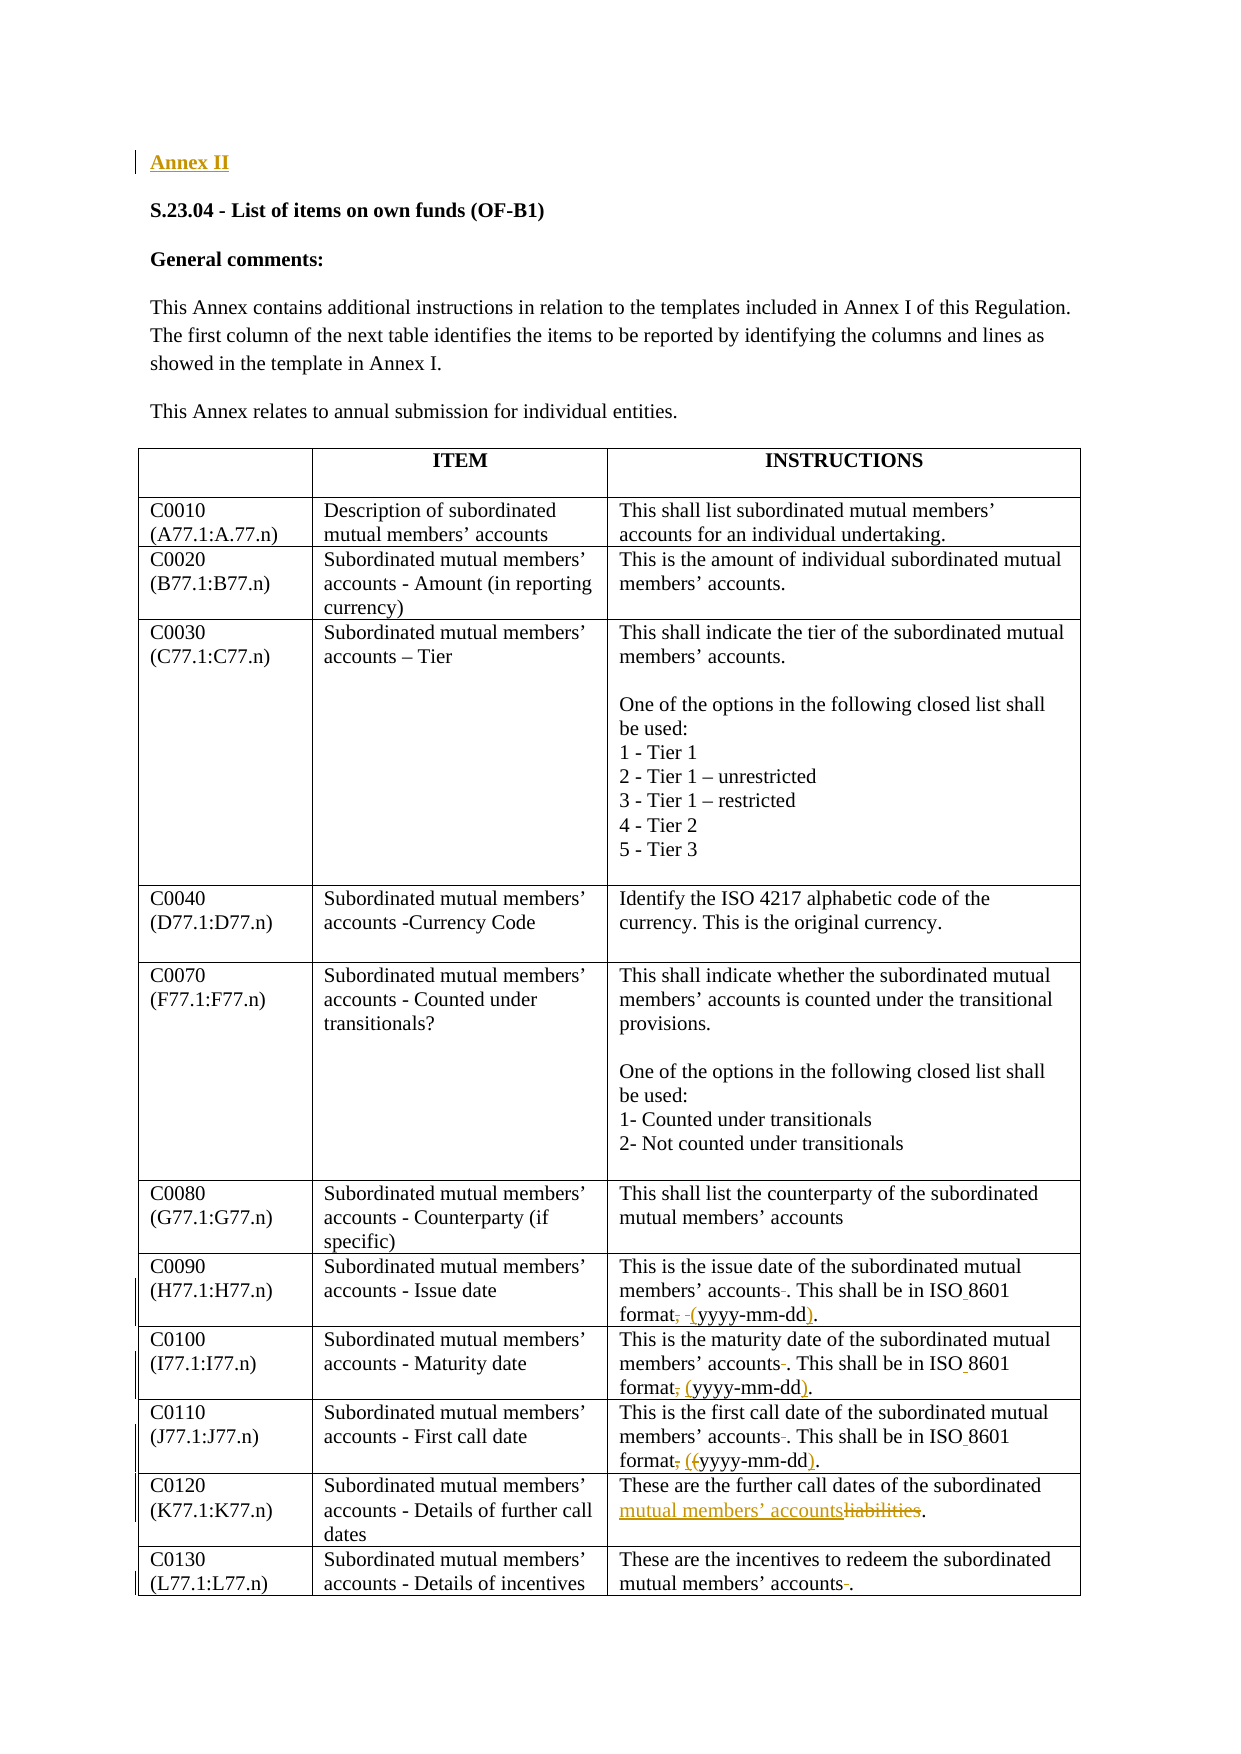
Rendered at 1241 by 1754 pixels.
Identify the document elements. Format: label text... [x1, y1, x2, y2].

table_cell This is the maturity date of the subordinated mutual members’ accounts. This shall be in ISO8601 format yyyy-mm-dd. [608, 1327, 1080, 1399]
table_cell Subordinated mutual members’ accounts - Details of further call dates [313, 1474, 607, 1546]
table_cell C0080 (G77.1:G77.n) [139, 1181, 312, 1253]
table_header INSTRUCTIONS [608, 449, 1080, 497]
text General comments: [150, 247, 1090, 271]
table_header [139, 449, 312, 497]
table_cell Subordinated mutual members’ accounts - Issue date [313, 1254, 607, 1326]
table_cell Description of subordinated mutual members’ accounts [313, 498, 607, 546]
table_cell Subordinated mutual members’ accounts - Maturity date [313, 1327, 607, 1399]
table_cell C0100 (I77.1:I77.n) [139, 1327, 312, 1399]
table_cell This is the issue date of the subordinated mutual members’ accounts. This shall be in ISO8601 format yyyy-mm-dd. [608, 1254, 1080, 1326]
table_cell C0120 (K77.1:K77.n) [139, 1474, 312, 1546]
table_cell C0030 (C77.1:C77.n) [139, 620, 312, 885]
table_cell This is the first call date of the subordinated mutual members’ accounts. This shall be in ISO8601 format yyyy-mm-dd. [608, 1400, 1080, 1472]
table_cell Subordinated mutual members’ accounts - Amount (in reporting currency) [313, 547, 607, 619]
table_cell Subordinated mutual members’ accounts – Tier [313, 620, 607, 885]
table_cell This shall list the counterparty of the subordinated mutual members’ accounts [608, 1181, 1080, 1253]
table_cell This shall indicate whether the subordinated mutual members’ accounts is counted under the transitional provisions. One of the options in the following closed list shall be used: 1- Counted under transitionals 2- Not counted under transitionals [608, 963, 1080, 1179]
table_header ITEM [313, 449, 607, 497]
table_cell C0110 (J77.1:J77.n) [139, 1400, 312, 1472]
table_cell C0010 (A77.1:A.77.n) [139, 498, 312, 546]
table_cell C0020 (B77.1:B77.n) [139, 547, 312, 619]
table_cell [313, 1547, 607, 1595]
table_cell This shall list subordinated mutual members’ accounts for an individual undertaking. [608, 498, 1080, 546]
table_cell Subordinated mutual members’ accounts - First call date [313, 1400, 607, 1472]
table_cell Subordinated mutual members’ accounts - Counterparty (if specific) [313, 1181, 607, 1253]
text This Annex relates to annual submission for individual entities. [150, 399, 1090, 423]
table_cell C0040 (D77.1:D77.n) [139, 886, 312, 962]
table_cell Subordinated mutual members’ accounts -Currency Code [313, 886, 607, 962]
text This Annex contains additional instructions in relation to the templates included in Annex I of this Regulation. The first column of the next table identifies the items to be reported by identifying the columns and lines as showed in the template in Annex I. [150, 295, 1090, 374]
table_cell Identify the ISO 4217 alphabetic code of the currency. This is the original currency. [608, 886, 1080, 962]
table_cell C0070 (F77.1:F77.n) [139, 963, 312, 1179]
table_cell C0090 (H77.1:H77.n) [139, 1254, 312, 1326]
table_cell Subordinated mutual members’ accounts - Counted under transitionals? [313, 963, 607, 1179]
table_cell These are the further call dates of the subordinated . [608, 1474, 1080, 1546]
table_cell This is the amount of individual subordinated mutual members’ accounts. [608, 547, 1080, 619]
table_cell C0130 (L77.1:L77.n) [139, 1547, 312, 1595]
text S.23.04 - List of items on own funds (OF-B1) [150, 198, 1090, 222]
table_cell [608, 1547, 1080, 1595]
table_cell This shall indicate the tier of the subordinated mutual members’ accounts. One of the options in the following closed list shall be used: 1 - Tier 1 2 - Tier 1 – unrestricted 3 - Tier 1 – restricted 4 - Tier 2 5 - Tier 3 [608, 620, 1080, 885]
